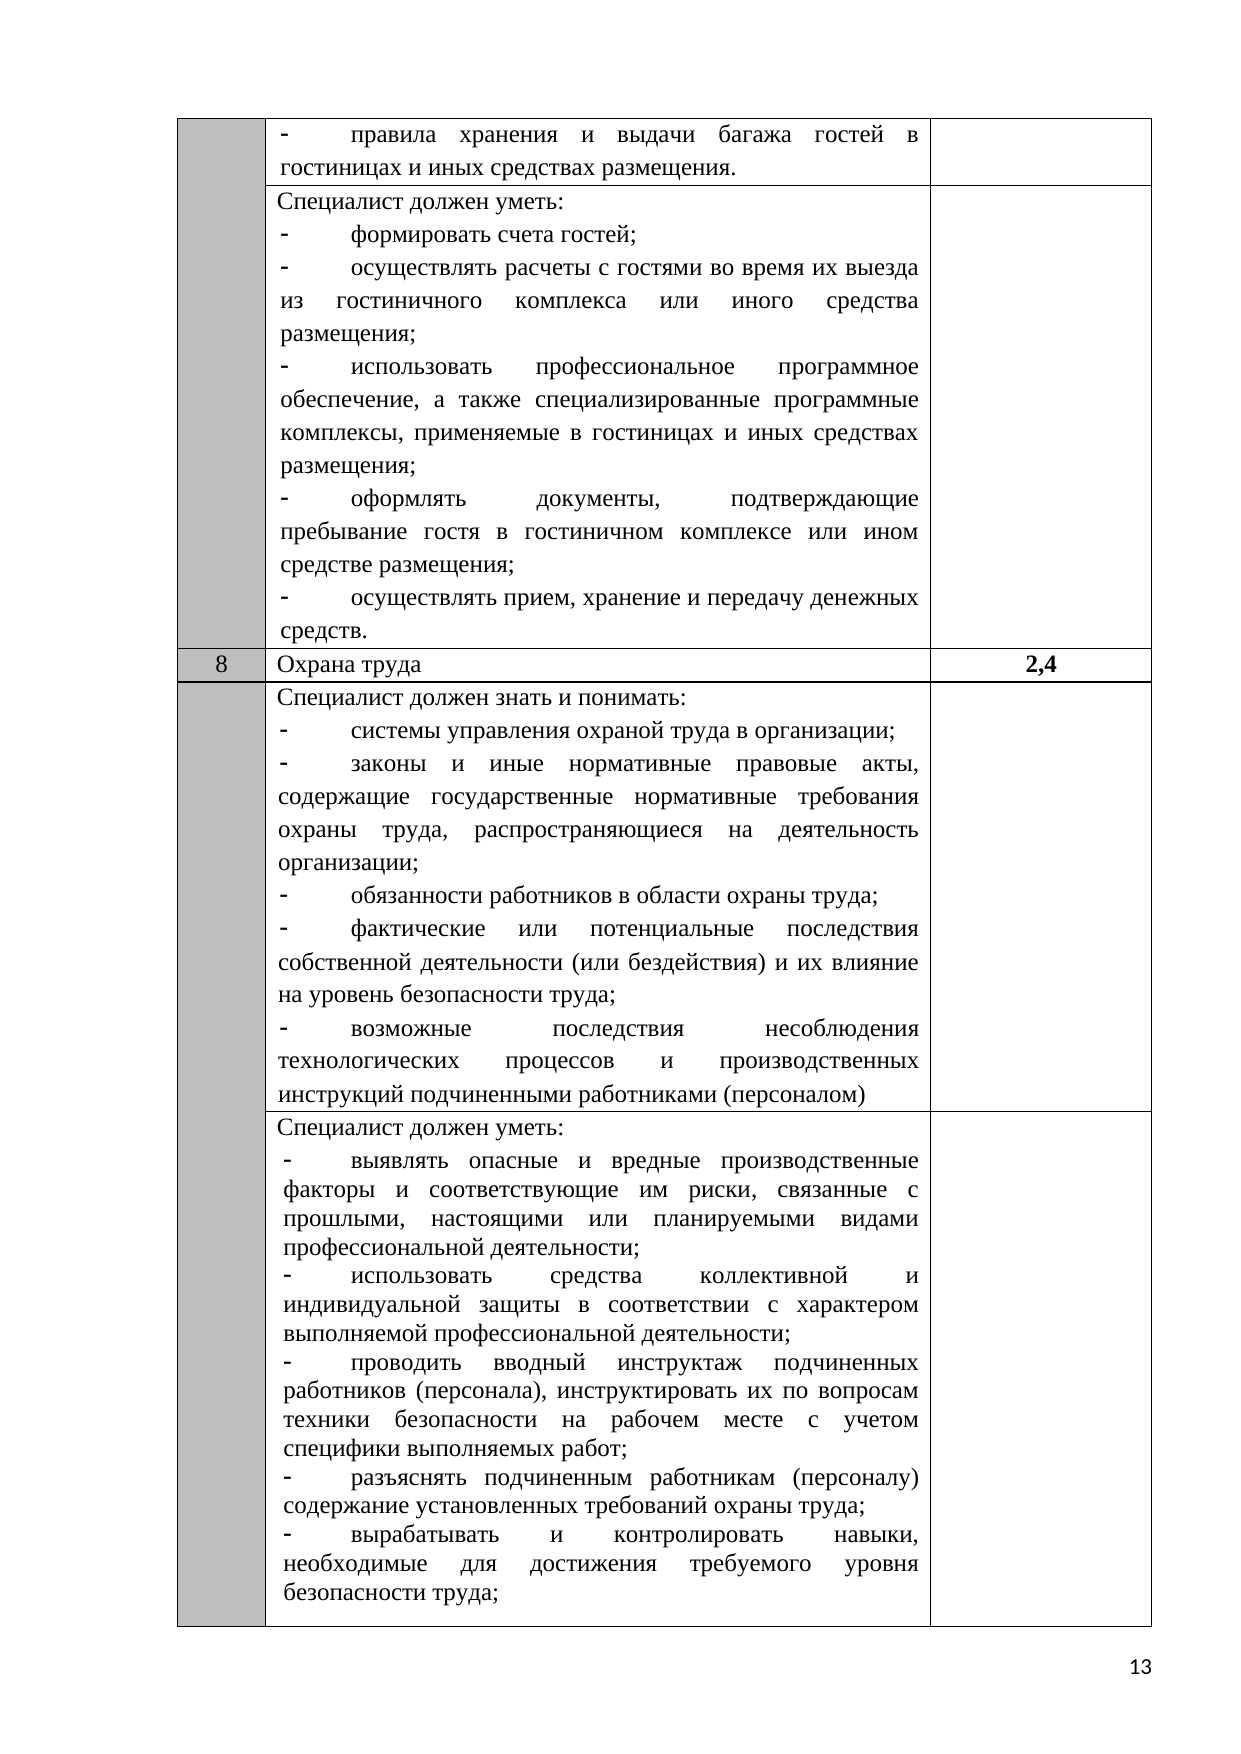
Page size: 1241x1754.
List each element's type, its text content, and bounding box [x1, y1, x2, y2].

table_cell Специалист должен уметь: формировать счета гостей; осуществлять расчеты с гостями во время их выезда из гостиничного комплекса или иного средства размещения; использовать профессиональное программное обеспечение, а также специализированные программные комплексы, применяемые в гостиницах и иных средствах размещения; оформлять документы, подтверждающие пребывание гостя в гостиничном комплексе или ином средстве размещения; осуществлять прием, хранение и передачу денежных средств. [266, 186, 930, 648]
table_cell [931, 1112, 1151, 1626]
table_cell 2,4 [931, 649, 1151, 681]
table_cell 8 [178, 649, 265, 681]
table_cell Специалист должен знать и понимать: системы управления охраной труда в организации; законы и иные нормативные правовые акты, содержащие государственные нормативные требования охраны труда, распространяющиеся на деятельность организации; обязанности работников в области охраны труда; фактические или потенциальные последствия собственной деятельности (или бездействия) и их влияние на уровень безопасности труда; возможные последствия несоблюдения технологических процессов и производственных инструкций подчиненными работниками (персоналом) [266, 683, 930, 1111]
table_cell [266, 1112, 930, 1626]
table_cell [931, 186, 1151, 648]
table_cell [178, 683, 265, 1626]
table_cell [931, 683, 1151, 1111]
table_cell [266, 119, 930, 185]
table_cell [931, 119, 1151, 185]
table_cell Охрана труда [266, 649, 930, 681]
table_cell [178, 119, 265, 648]
